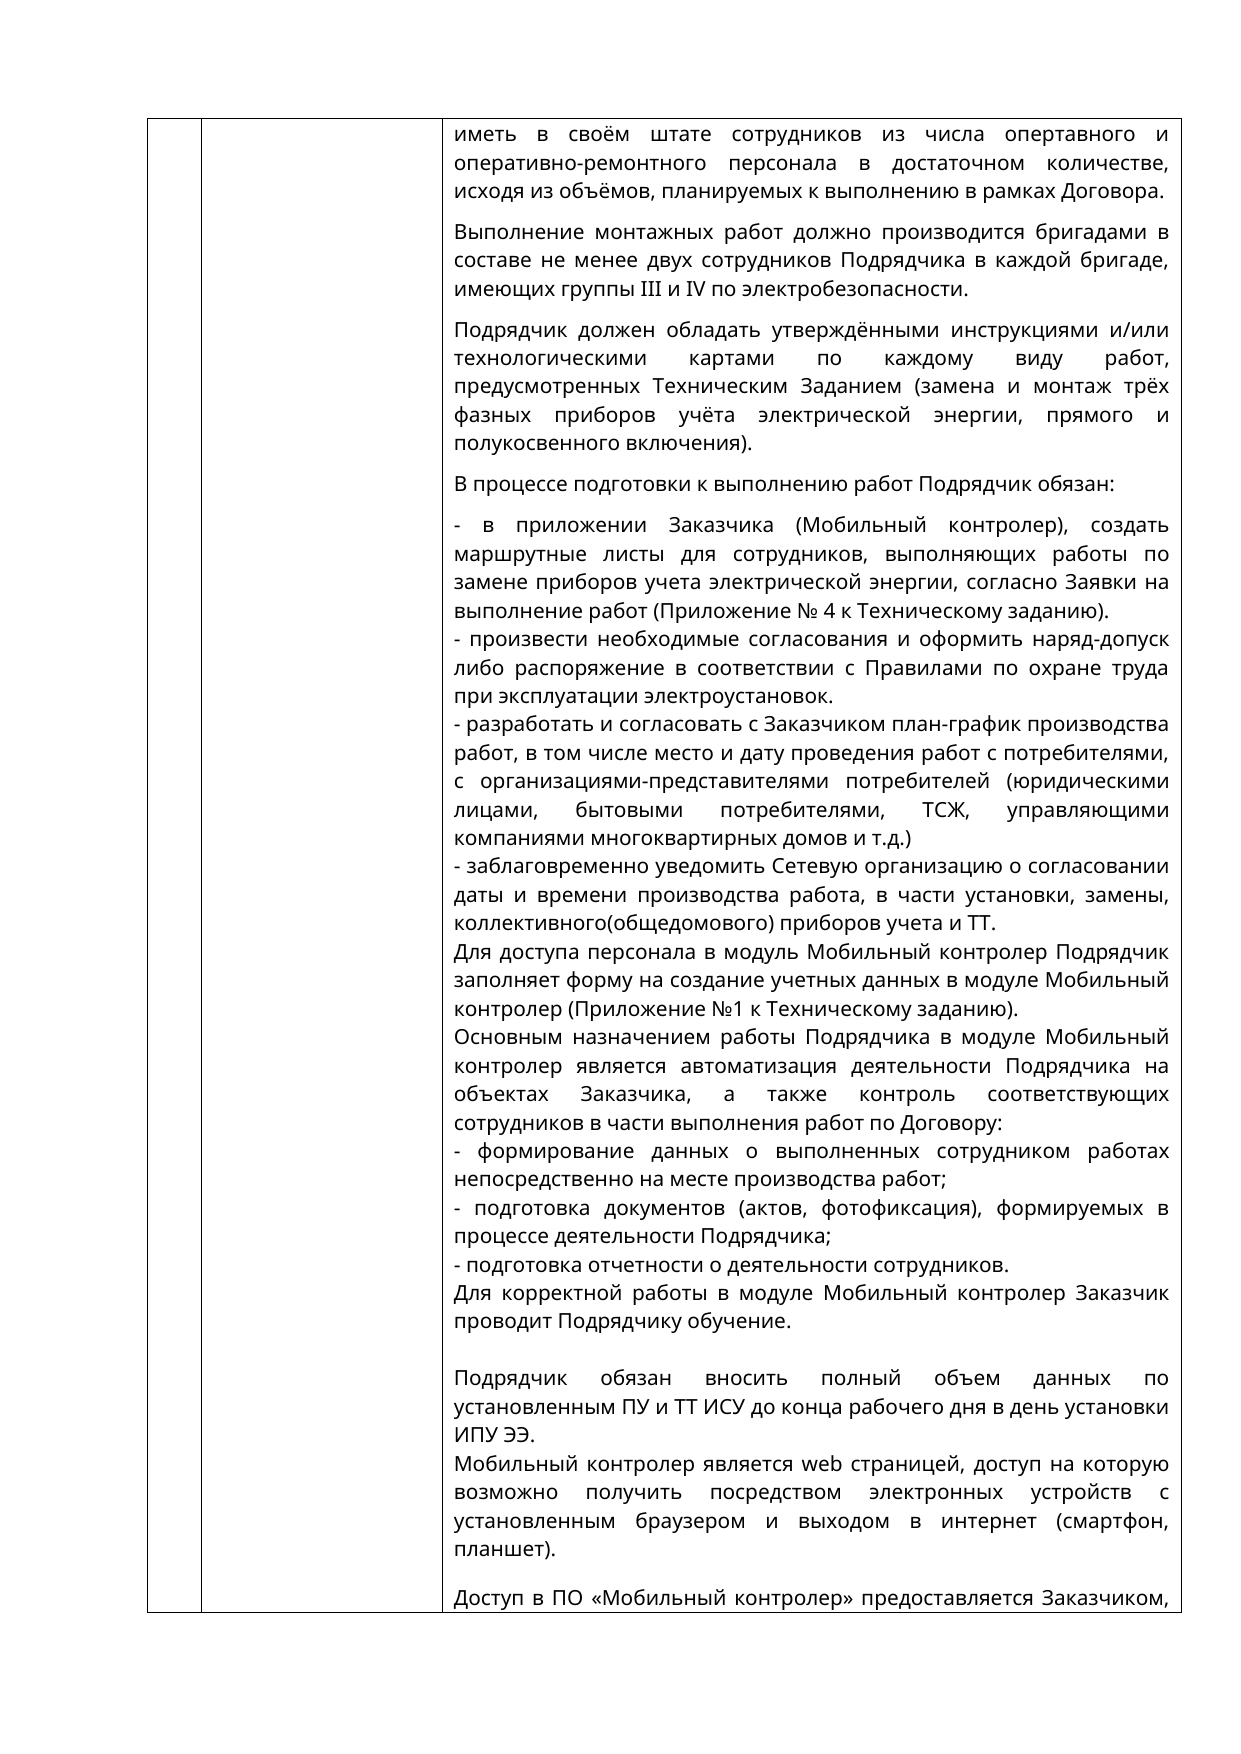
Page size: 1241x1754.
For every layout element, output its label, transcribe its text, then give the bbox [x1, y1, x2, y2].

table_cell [202, 119, 442, 1612]
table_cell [443, 119, 1181, 1612]
table_cell 5 [148, 119, 201, 1612]
